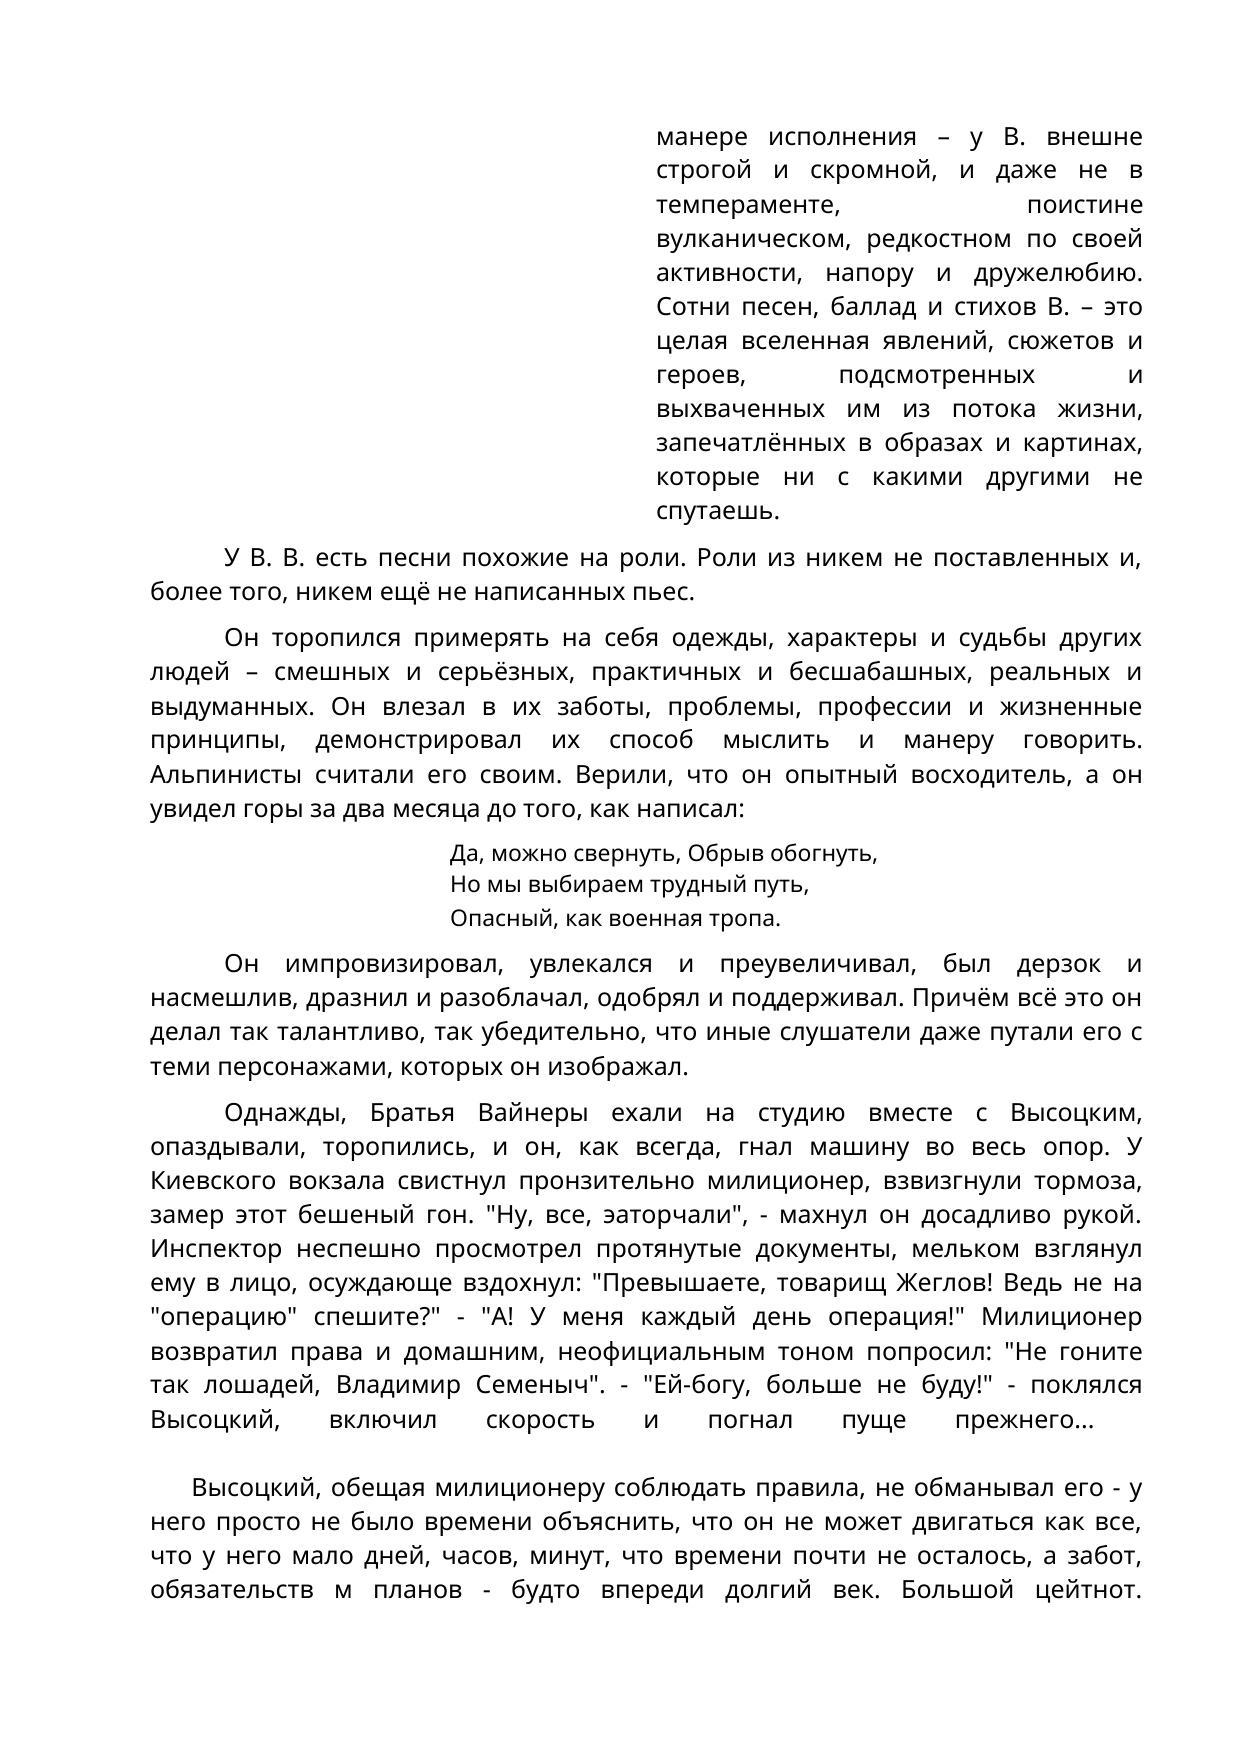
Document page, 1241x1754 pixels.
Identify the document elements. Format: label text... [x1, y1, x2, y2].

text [150, 1095, 1144, 1606]
text Он импровизировал, увлекался и преувеличивал, был дерзок и насмешлив, дразнил и разоблачал, одобрял и поддерживал. Причём всё это он делал так талантливо, так убедительно, что иные слушатели даже путали его с теми персонажами, которых он изображал. [150, 946, 1144, 1082]
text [150, 118, 1144, 527]
text Да, можно свернуть, Обрыв обогнуть, Но мы выбираем трудный путь, Опасный, как военная тропа. [450, 837, 1144, 933]
text У В. В. есть песни похожие на роли. Роли из никем не поставленных и, более того, никем ещё не написанных пьес. [150, 539, 1144, 607]
text Он торопился примерять на себя одежды, характеры и судьбы других людей – смешных и серьёзных, практичных и бесшабашных, реальных и выдуманных. Он влезал в их заботы, проблемы, профессии и жизненные принципы, демонстрировал их способ мыслить и манеру говорить. Альпинисты считали его своим. Верили, что он опытный восходитель, а он увидел горы за два месяца до того, как написал: [150, 620, 1144, 824]
